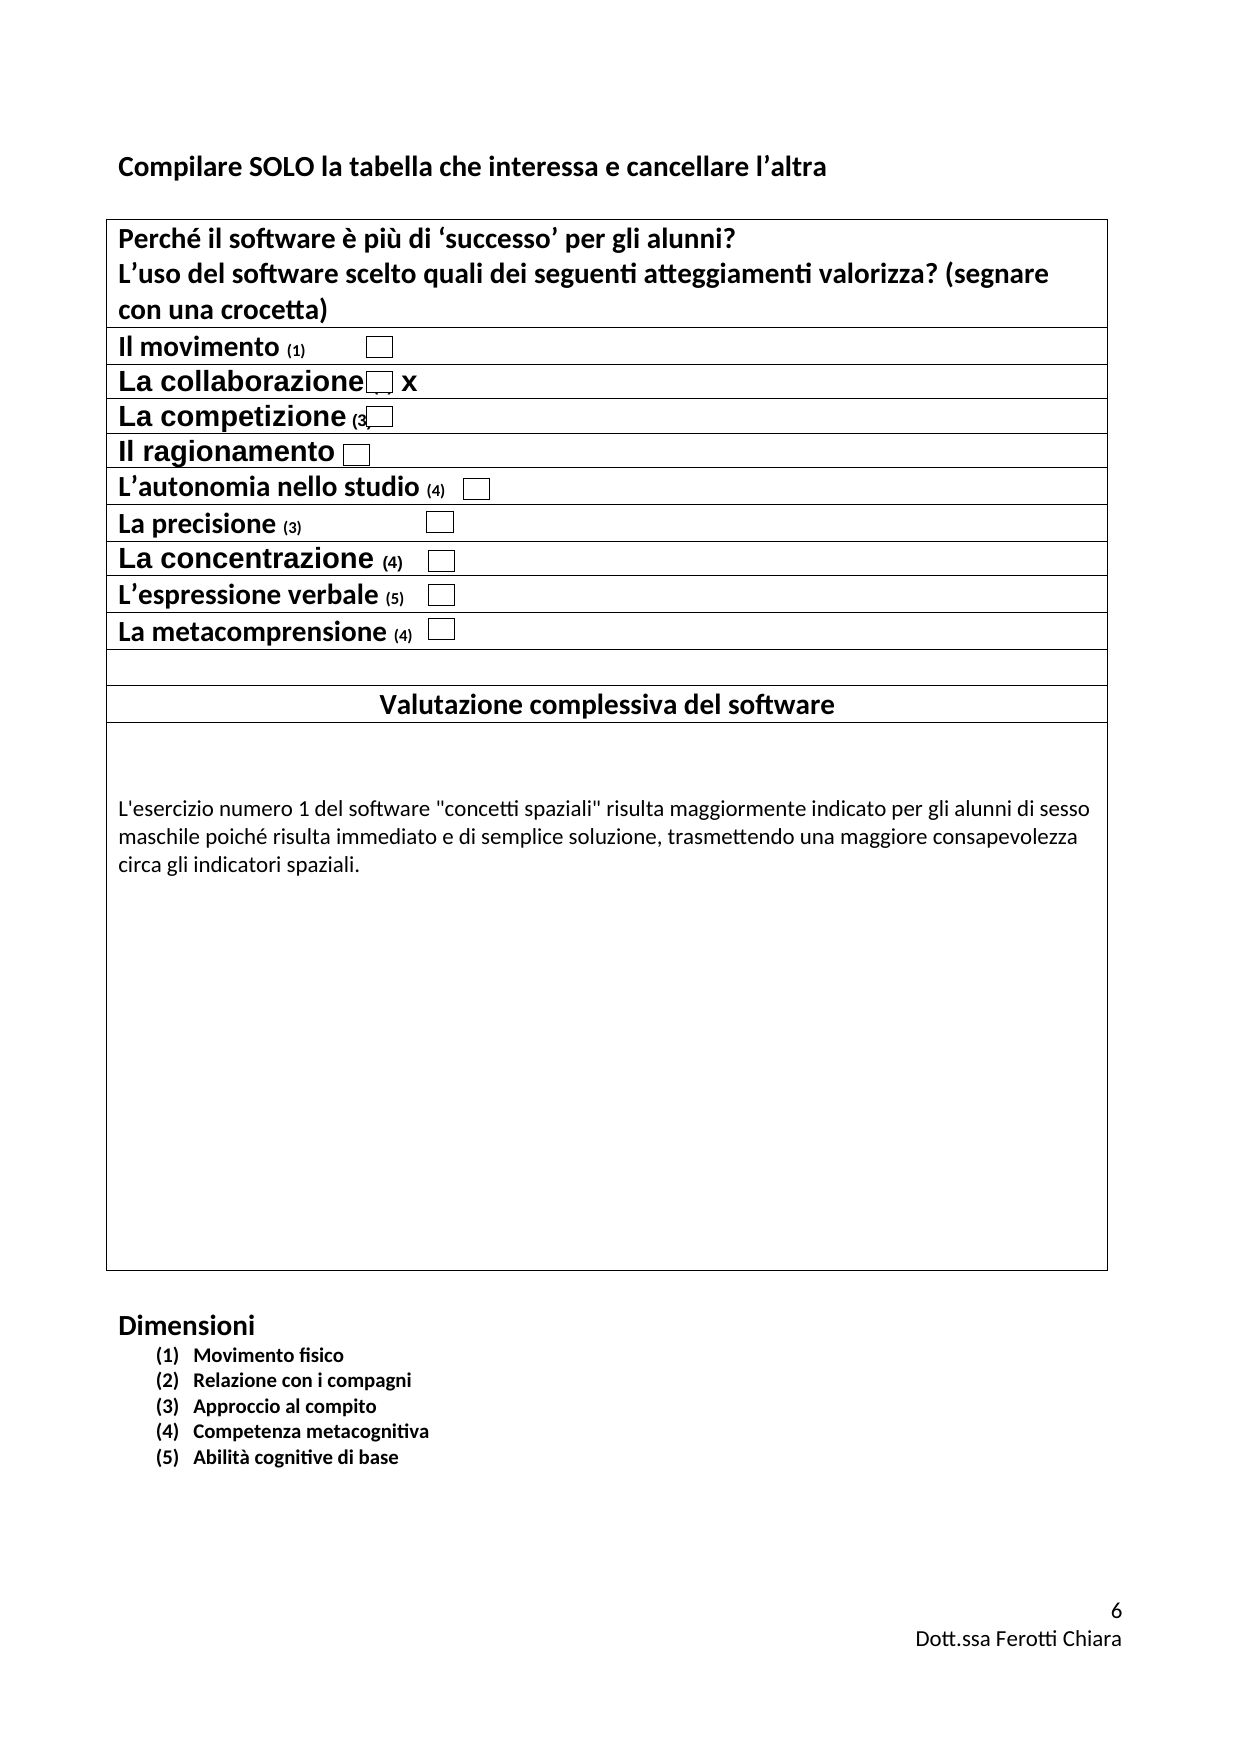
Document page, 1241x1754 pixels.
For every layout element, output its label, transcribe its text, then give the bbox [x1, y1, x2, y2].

table_cell La concentrazione (4) [107, 542, 1107, 575]
list Competenza metacognitiva [156, 1418, 1122, 1444]
table_header Perché il software è più di ‘successo’ per gli alunni? L’uso del software scelto quali dei seguenti atteggiamenti valorizza? (segnare con una crocetta) [107, 220, 1107, 327]
table_cell Il ragionamento x [107, 434, 1107, 467]
table_cell La competizione (3) x [107, 399, 1107, 433]
list Relazione con i compagni [156, 1368, 1122, 1393]
text Dimensioni [118, 1307, 1122, 1342]
table_cell [107, 650, 1107, 685]
list Approccio al compito [156, 1393, 1122, 1418]
list Abilità cognitive di base [156, 1444, 1122, 1469]
table_cell La collaborazione (2) x [107, 365, 1107, 398]
table_cell La precisione (3) [107, 505, 1107, 541]
table_cell Valutazione complessiva del software [107, 686, 1107, 722]
table_cell L’espressione verbale (5) [107, 576, 1107, 612]
table_cell Il movimento (1) [107, 328, 1107, 363]
table_cell L’autonomia nello studio (4) [107, 468, 1107, 504]
table_cell La metacomprensione (4) [107, 613, 1107, 648]
list Movimento fisico [156, 1342, 1122, 1368]
text Compilare SOLO la tabella che interessa e cancellare l’altra [118, 148, 1122, 183]
table_cell L'esercizio numero 1 del software "concetti spaziali" risulta maggiormente indicato per gli alunni di sesso maschile poiché risulta immediato e di semplice soluzione, trasmettendo una maggiore consapevolezza circa gli indicatori spaziali. [107, 723, 1107, 1270]
